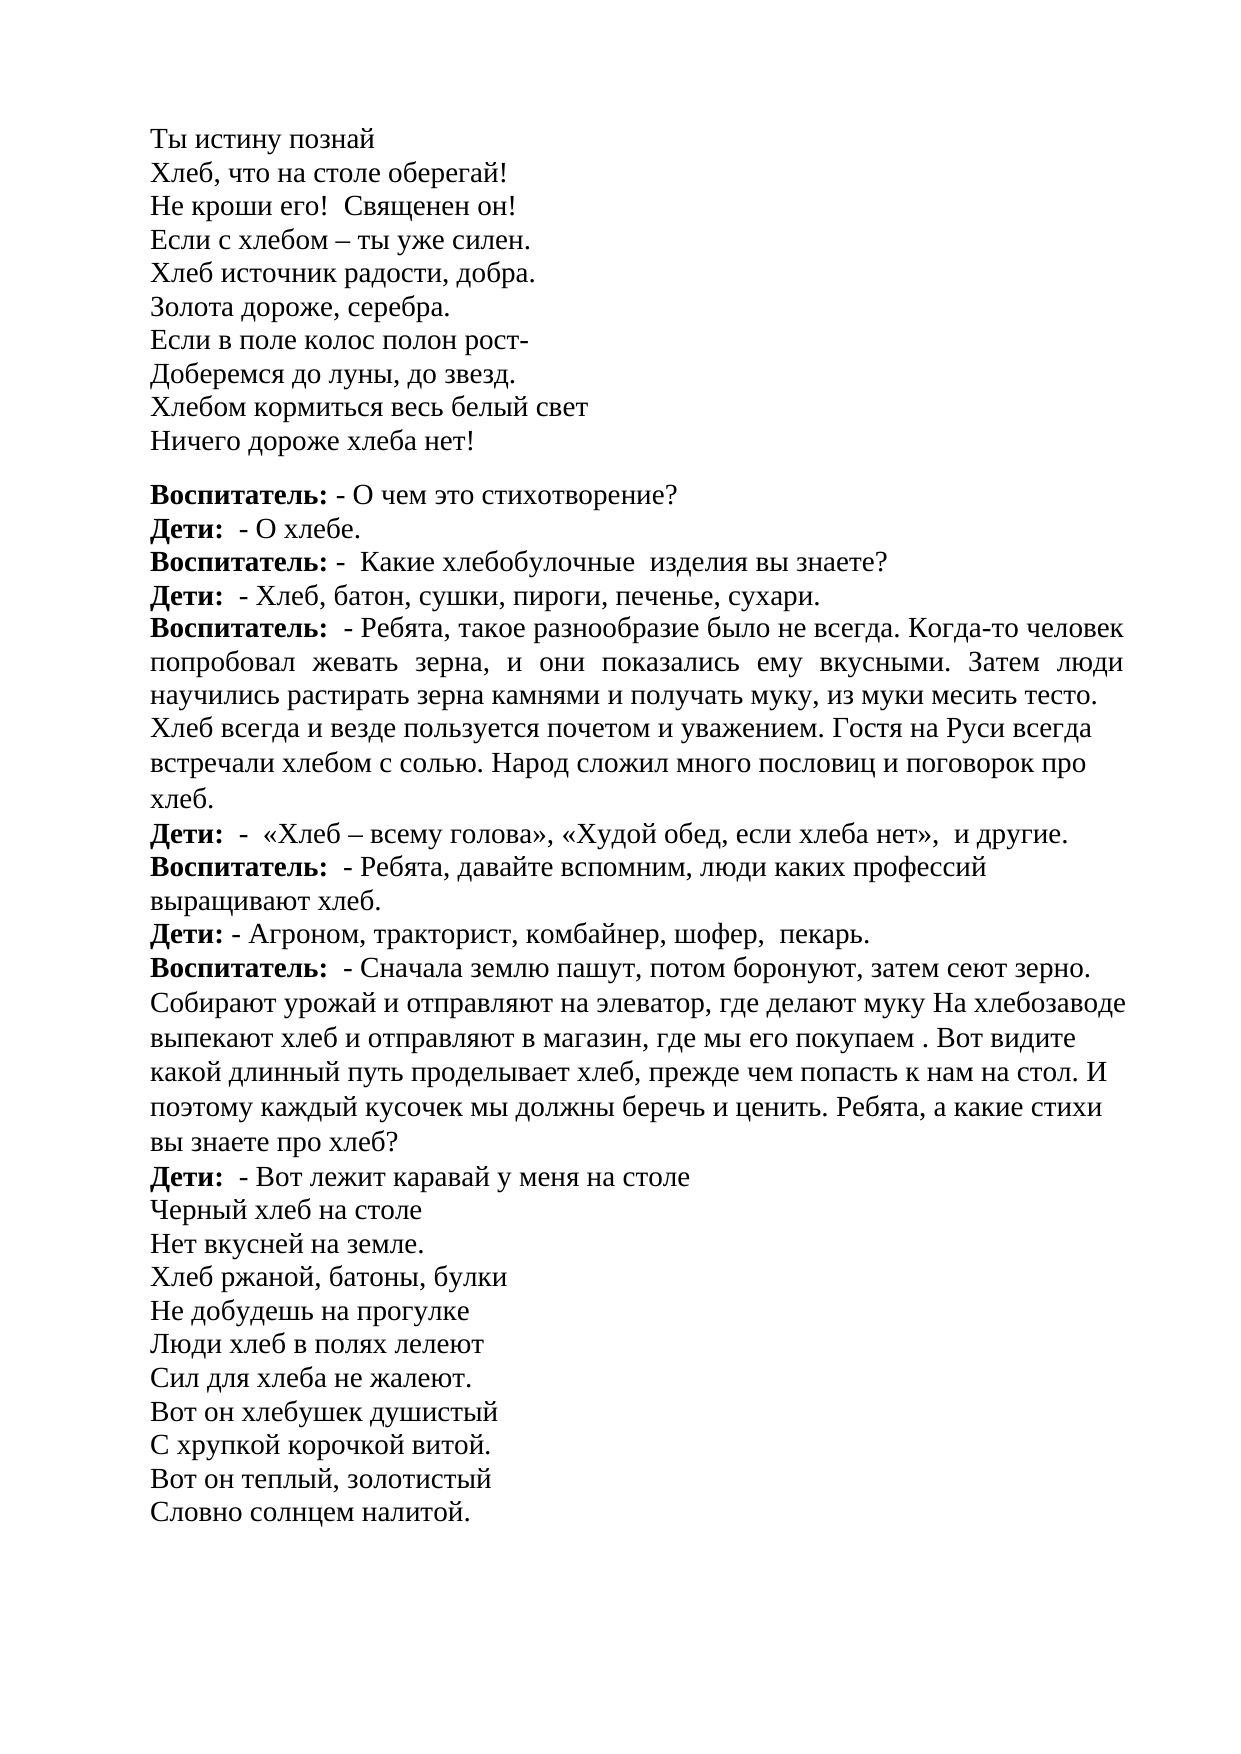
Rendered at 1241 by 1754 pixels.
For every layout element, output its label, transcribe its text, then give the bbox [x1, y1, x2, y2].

text Сил для хлеба не жалеют. [150, 1360, 1131, 1394]
text Если с хлебом – ты уже силен. [150, 222, 1131, 255]
text Воспитатель: - Какие хлебобулочные изделия вы знаете? [150, 544, 1131, 578]
text Дети: - Агроном, тракторист, комбайнер, шофер, пекарь. [150, 917, 1131, 950]
text Не кроши его! Священен он! [150, 188, 1131, 222]
text Дети: - «Хлеб – всему голова», «Худой обед, если хлеба нет», и другие. [150, 816, 1131, 849]
text Ты истину познай [150, 121, 1131, 155]
text Воспитатель: - Сначала землю пашут, потом боронуют, затем сеют зерно. Собирают урожай и отправляют на элеватор, где делают муку На хлебозаводе выпекают хлеб и отправляют в магазин, где мы его покупаем . Вот видите какой длинный путь проделывает хлеб, прежде чем попасть к нам на стол. И поэтому каждый кусочек мы должны беречь и ценить. Ребята, а какие стихи вы знаете про хлеб? [150, 950, 1131, 1158]
text Не добудешь на прогулке [150, 1293, 1131, 1327]
text Ничего дороже хлеба нет! [150, 423, 1131, 457]
text С хрупкой корочкой витой. [150, 1427, 1131, 1461]
text Вот он хлебушек душистый [150, 1394, 1131, 1427]
text Черный хлеб на столе [150, 1192, 1131, 1226]
text Дети: - О хлебе. [150, 511, 1131, 544]
text Хлеб источник радости, добра. [150, 255, 1131, 289]
text Словно солнцем налитой. [150, 1494, 1131, 1528]
text Хлеб, что на столе оберегай! [150, 155, 1131, 188]
text Если в поле колос полон рост- [150, 322, 1131, 356]
text Доберемся до луны, до звезд. [150, 356, 1131, 389]
text Воспитатель: - Ребята, такое разнообразие было не всегда. Когда-то человек попробовал жевать зерна, и они показались ему вкусными. Затем люди научились растирать зерна камнями и получать муку, из муки месить тесто. [150, 612, 1125, 710]
text Воспитатель: - Ребята, давайте вспомним, люди каких профессий выращивают хлеб. [150, 849, 1131, 917]
text Нет вкусней на земле. [150, 1226, 1131, 1259]
text Хлеб всегда и везде пользуется почетом и уважением. Гостя на Руси всегда встречали хлебом с солью. Народ сложил много пословиц и поговорок про хлеб. [150, 710, 1115, 814]
text Хлеб ржаной, батоны, булки [150, 1259, 1131, 1293]
text Золота дороже, серебра. [150, 289, 1131, 322]
text Дети: - Вот лежит каравай у меня на столе [150, 1159, 1131, 1192]
text Воспитатель: - О чем это стихотворение? [150, 477, 1131, 511]
text Люди хлеб в полях лелеют [150, 1327, 1131, 1360]
text Вот он теплый, золотистый [150, 1461, 1131, 1494]
text Хлебом кормиться весь белый свет [150, 389, 1131, 423]
text Дети: - Хлеб, батон, сушки, пироги, печенье, сухари. [150, 578, 1131, 612]
